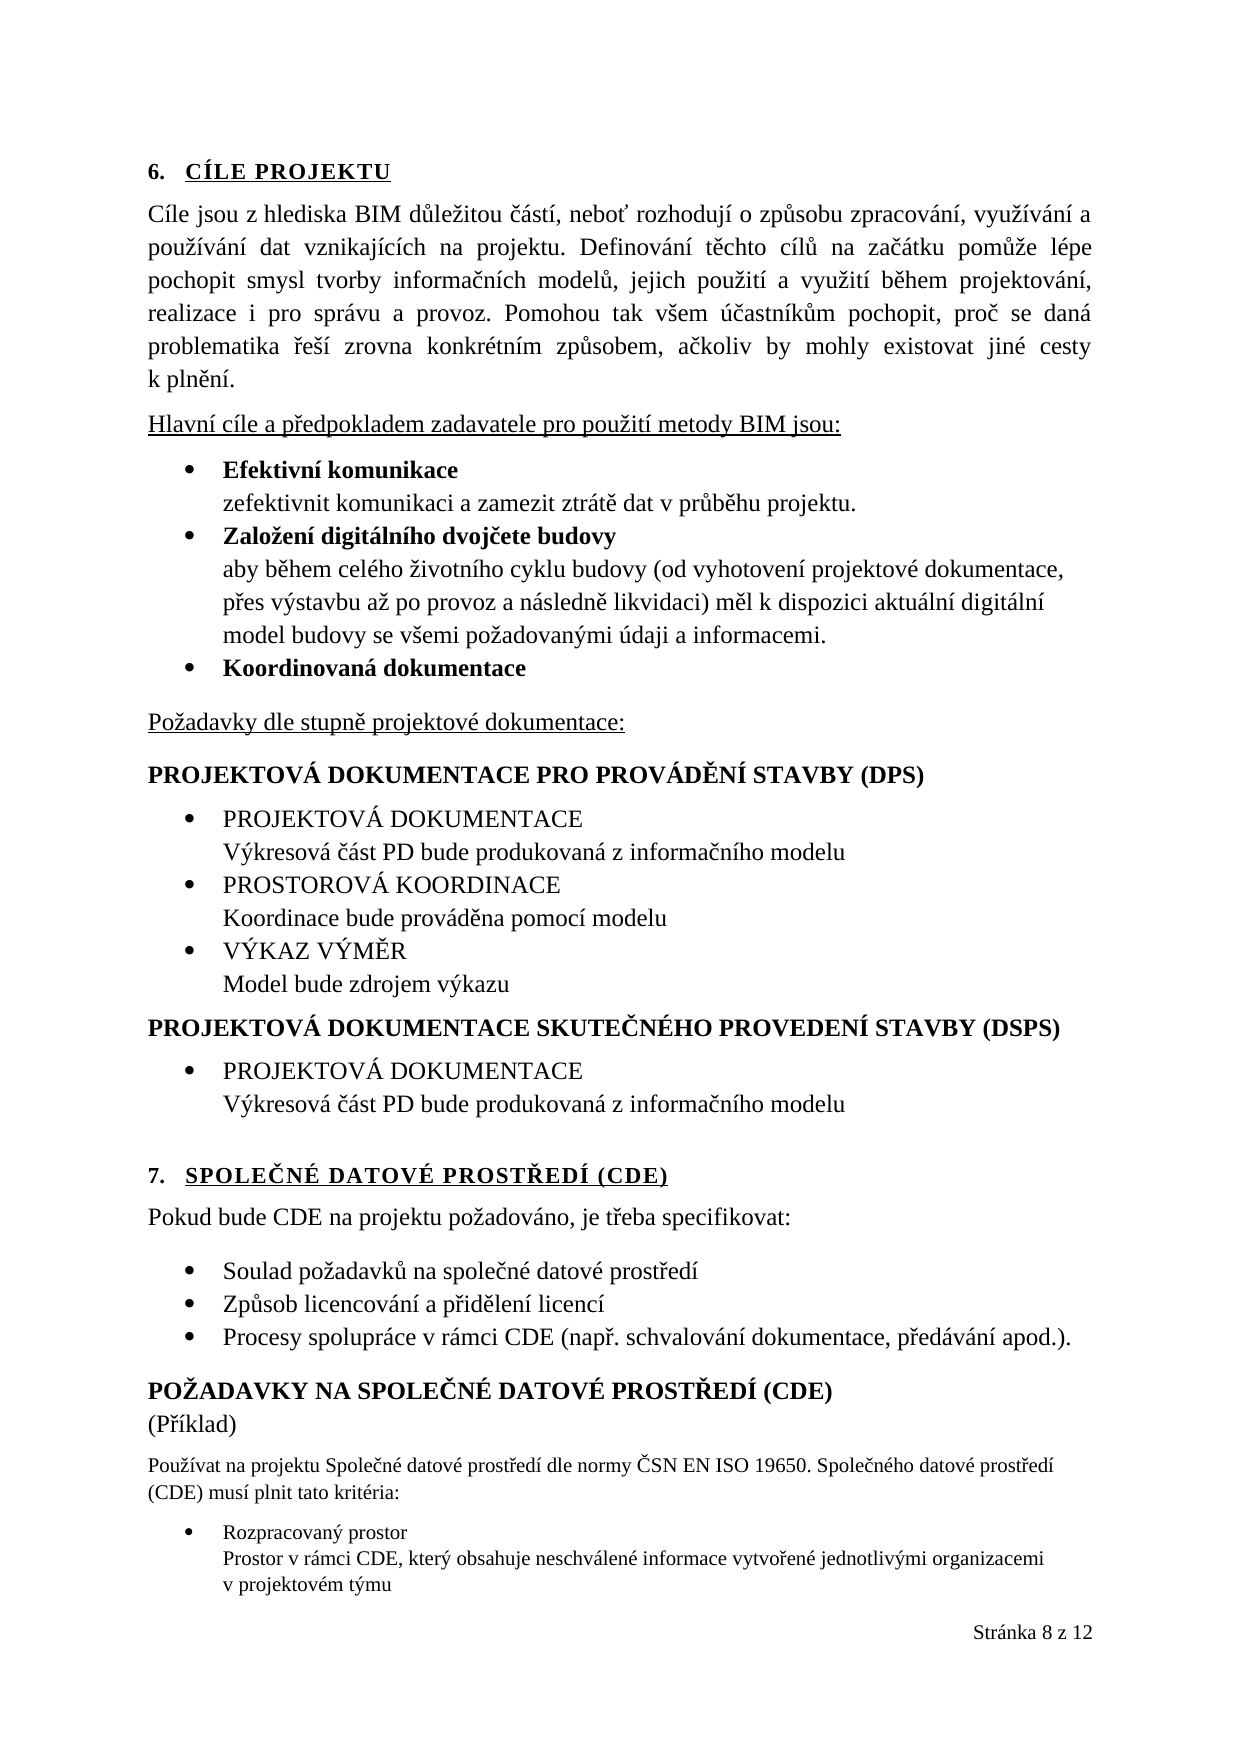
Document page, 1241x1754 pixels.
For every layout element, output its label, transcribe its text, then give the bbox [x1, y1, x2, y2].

list Procesy spolupráce v rámci CDE (např. schvalování dokumentace, předávání apod.). [185, 1322, 1093, 1351]
list Koordinovaná dokumentace [185, 653, 1093, 682]
subtitle SPOLEČNÉ DATOVÉ PROSTŘEDÍ (CDE) [148, 1162, 1093, 1188]
text (Příklad) [148, 1409, 1093, 1438]
list Efektivní komunikace zefektivnit komunikaci a zamezit ztrátě dat v průběhu projektu. [185, 455, 1093, 517]
text Hlavní cíle a předpokladem zadavatele pro použití metody BIM jsou: [148, 409, 1093, 438]
list Založení digitálního dvojčete budovy aby během celého životního cyklu budovy (od vyhotovení projektové dokumentace, přes výstavbu až po provoz a následně likvidaci) měl k dispozici aktuální digitální model budovy se všemi požadovanými údaji a informacemi. [185, 521, 1093, 649]
text Používat na projektu Společné datové prostředí dle normy ČSN EN ISO 19650. Společného datové prostředí (CDE) musí plnit tato kritéria: [148, 1452, 1093, 1504]
list PROJEKTOVÁ DOKUMENTACE Výkresová část PD bude produkovaná z informačního modelu [185, 804, 1093, 866]
text PROJEKTOVÁ DOKUMENTACE PRO PROVÁDĚNÍ STAVBY (DPS) [148, 761, 1093, 789]
text Požadavky dle stupně projektové dokumentace: [148, 707, 1093, 736]
text Pokud bude CDE na projektu požadováno, je třeba specifikovat: [148, 1202, 1093, 1231]
list PROSTOROVÁ KOORDINACE Koordinace bude prováděna pomocí modelu [185, 870, 1093, 932]
text POŽADAVKY NA SPOLEČNÉ DATOVÉ PROSTŘEDÍ (CDE) [148, 1376, 1093, 1405]
list PROJEKTOVÁ DOKUMENTACE Výkresová část PD bude produkovaná z informačního modelu [185, 1056, 1093, 1118]
text Cíle jsou z hlediska BIM důležitou částí, neboť rozhodují o způsobu zpracování, využívání a používání dat vznikajících na projektu. Definování těchto cílů na začátku pomůže lépe pochopit smysl tvorby informačních modelů, jejich použití a využití během projektování, realizace i pro správu a provoz. Pomohou tak všem účastníkům pochopit, proč se daná problematika řeší zrovna konkrétním způsobem, ačkoliv by mohly existovat jiné cesty k plnění. [148, 199, 1093, 392]
list Soulad požadavků na společné datové prostředí [185, 1256, 1093, 1285]
subtitle CÍLE PROJEKTU [148, 158, 1093, 184]
text PROJEKTOVÁ DOKUMENTACE SKUTEČNÉHO PROVEDENÍ STAVBY (DSPS) [148, 1013, 1093, 1041]
list Rozpracovaný prostor Prostor v rámci CDE, který obsahuje neschválené informace vytvořené jednotlivými organizacemi v projektovém týmu [185, 1520, 1093, 1596]
list Způsob licencování a přidělení licencí [185, 1289, 1093, 1318]
list VÝKAZ VÝMĚR Model bude zdrojem výkazu [185, 936, 1093, 998]
